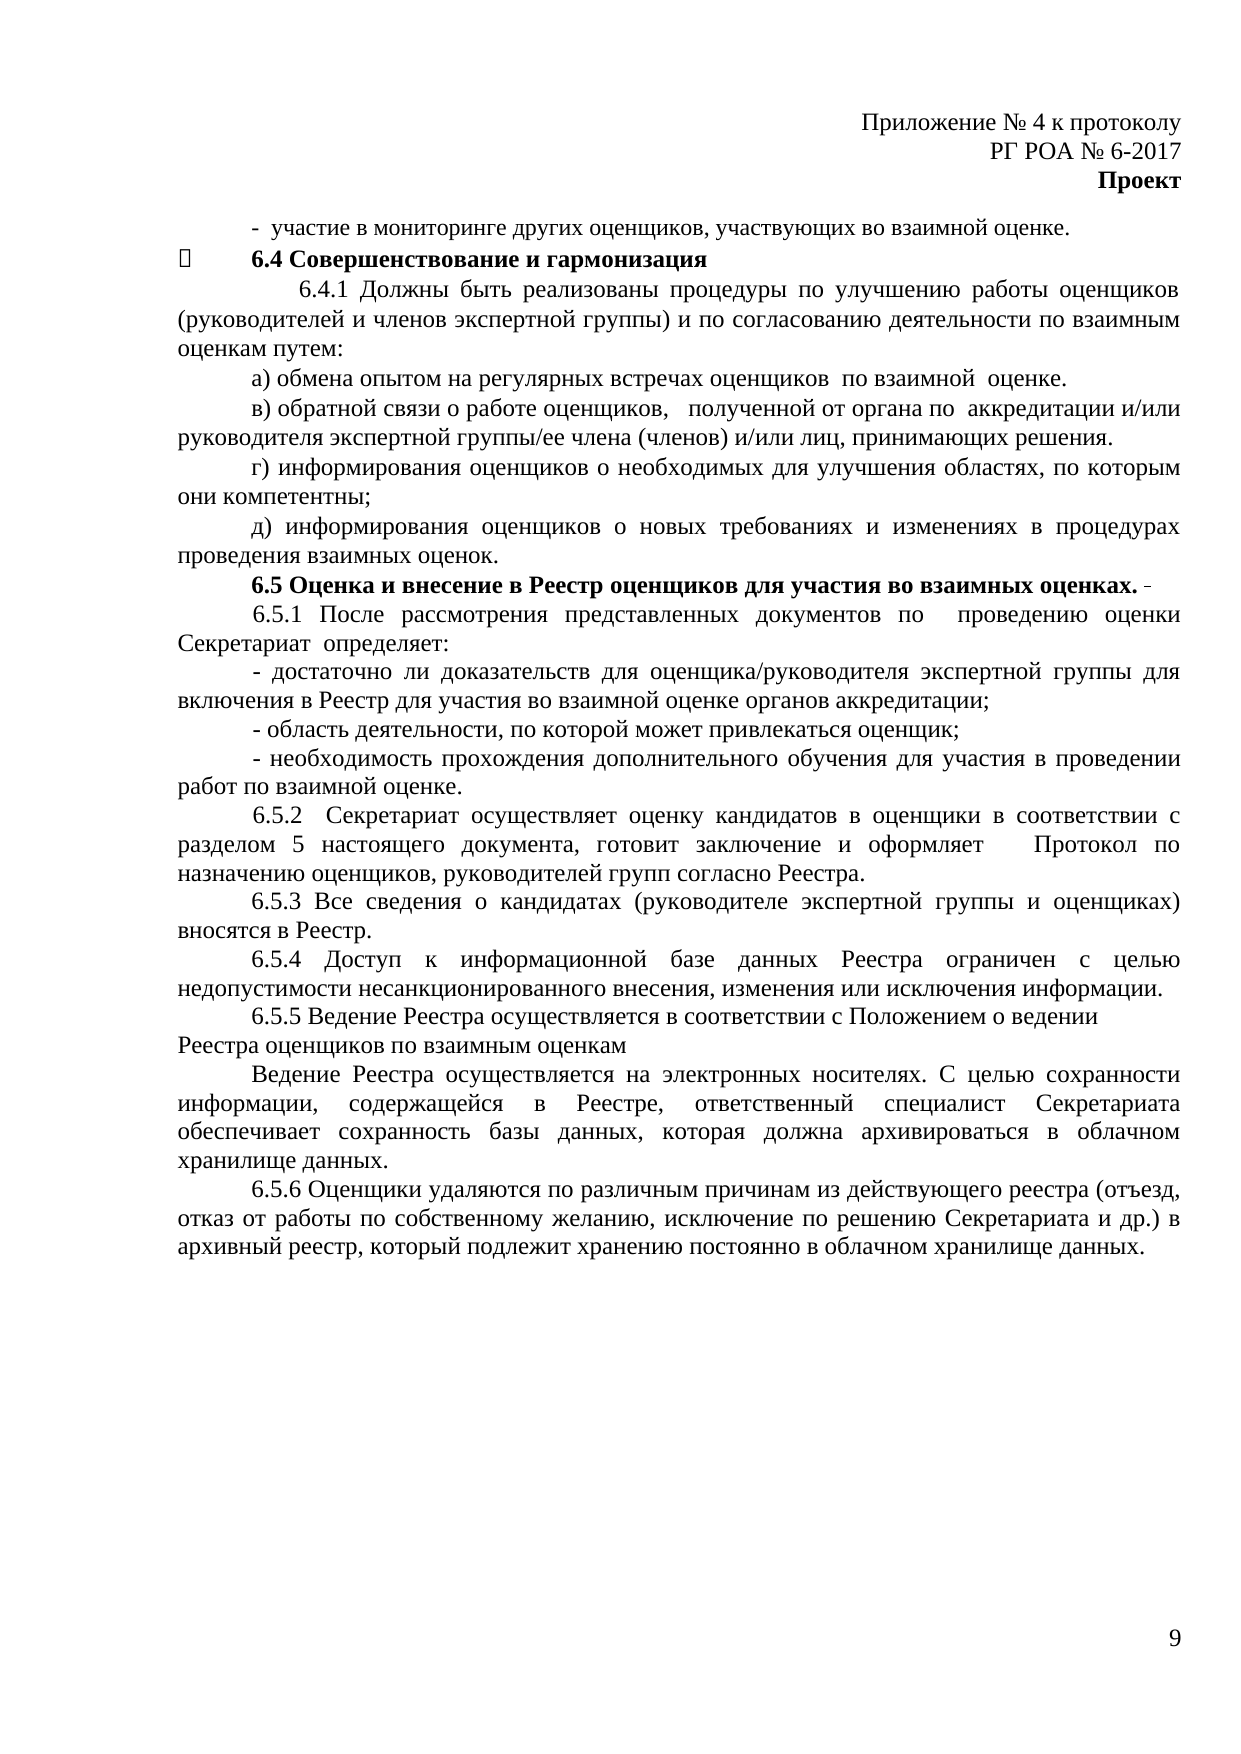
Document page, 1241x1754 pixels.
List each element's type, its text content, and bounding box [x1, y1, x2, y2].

list а) обмена опытом на регулярных встречах оценщиков по взаимной оценке. [177, 363, 1181, 392]
text 6.5.3 Все сведения о кандидатах (руководителе экспертной группы и оценщиках) вносятся в Реестр. [177, 886, 1181, 944]
text 6.5 Оценка и внесение в Реестр оценщиков для участия во взаимных оценках. [177, 570, 1181, 599]
list г) информирования оценщиков о необходимых для улучшения областях, по которым они компетентны; [177, 452, 1181, 510]
list в) обратной связи о работе оценщиков, полученной от органа по аккредитации и/или руководителя экспертной группы/ее члена (членов) и/или лиц, принимающих решения. [177, 393, 1181, 451]
list д) информирования оценщиков о новых требованиях и изменениях в процедурах проведения взаимных оценок. [177, 511, 1181, 569]
text - область деятельности, по которой может привлекаться оценщик; [177, 714, 1181, 743]
text 6.5.1 После рассмотрения представленных документов по проведению оценки Секретариат определяет: [177, 599, 1181, 656]
text - необходимость прохождения дополнительного обучения для участия в проведении работ по взаимной оценке. [177, 743, 1181, 800]
text 6.5.5 Ведение Реестра осуществляется в соответствии с Положением о ведении Реестра оценщиков по взаимным оценкам [177, 1001, 1181, 1059]
text  6.4 Совершенствование и гармонизация [177, 240, 1181, 274]
text Ведение Реестра осуществляется на электронных носителях. С целью сохранности информации, содержащейся в Реестре, ответственный специалист Секретариата обеспечивает сохранность базы данных, которая должна архивироваться в облачном хранилище данных. [177, 1059, 1181, 1174]
list 6.4.1 Должны быть реализованы процедуры по улучшению работы оценщиков (руководителей и членов экспертной группы) и по согласованию деятельности по взаимным оценкам путем: [177, 274, 1181, 362]
text 6.5.4 Доступ к информационной базе данных Реестра ограничен с целью недопустимости несанкционированного внесения, изменения или исключения информации. [177, 944, 1181, 1001]
text 6.5.2 Секретариат осуществляет оценку кандидатов в оценщики в соответствии с разделом 5 настоящего документа, готовит заключение и оформляет Протокол по назначению оценщиков, руководителей групп согласно Реестра. [177, 800, 1181, 886]
text - участие в мониторинге других оценщиков, участвующих во взаимной оценке. [177, 213, 1181, 240]
text - достаточно ли доказательств для оценщика/руководителя экспертной группы для включения в Реестр для участия во взаимной оценке органов аккредитации; [177, 656, 1181, 714]
text 6.5.6 Оценщики удаляются по различным причинам из действующего реестра (отъезд, отказ от работы по собственному желанию, исключение по решению Секретариата и др.) в архивный реестр, который подлежит хранению постоянно в облачном хранилище данных. [177, 1174, 1181, 1260]
